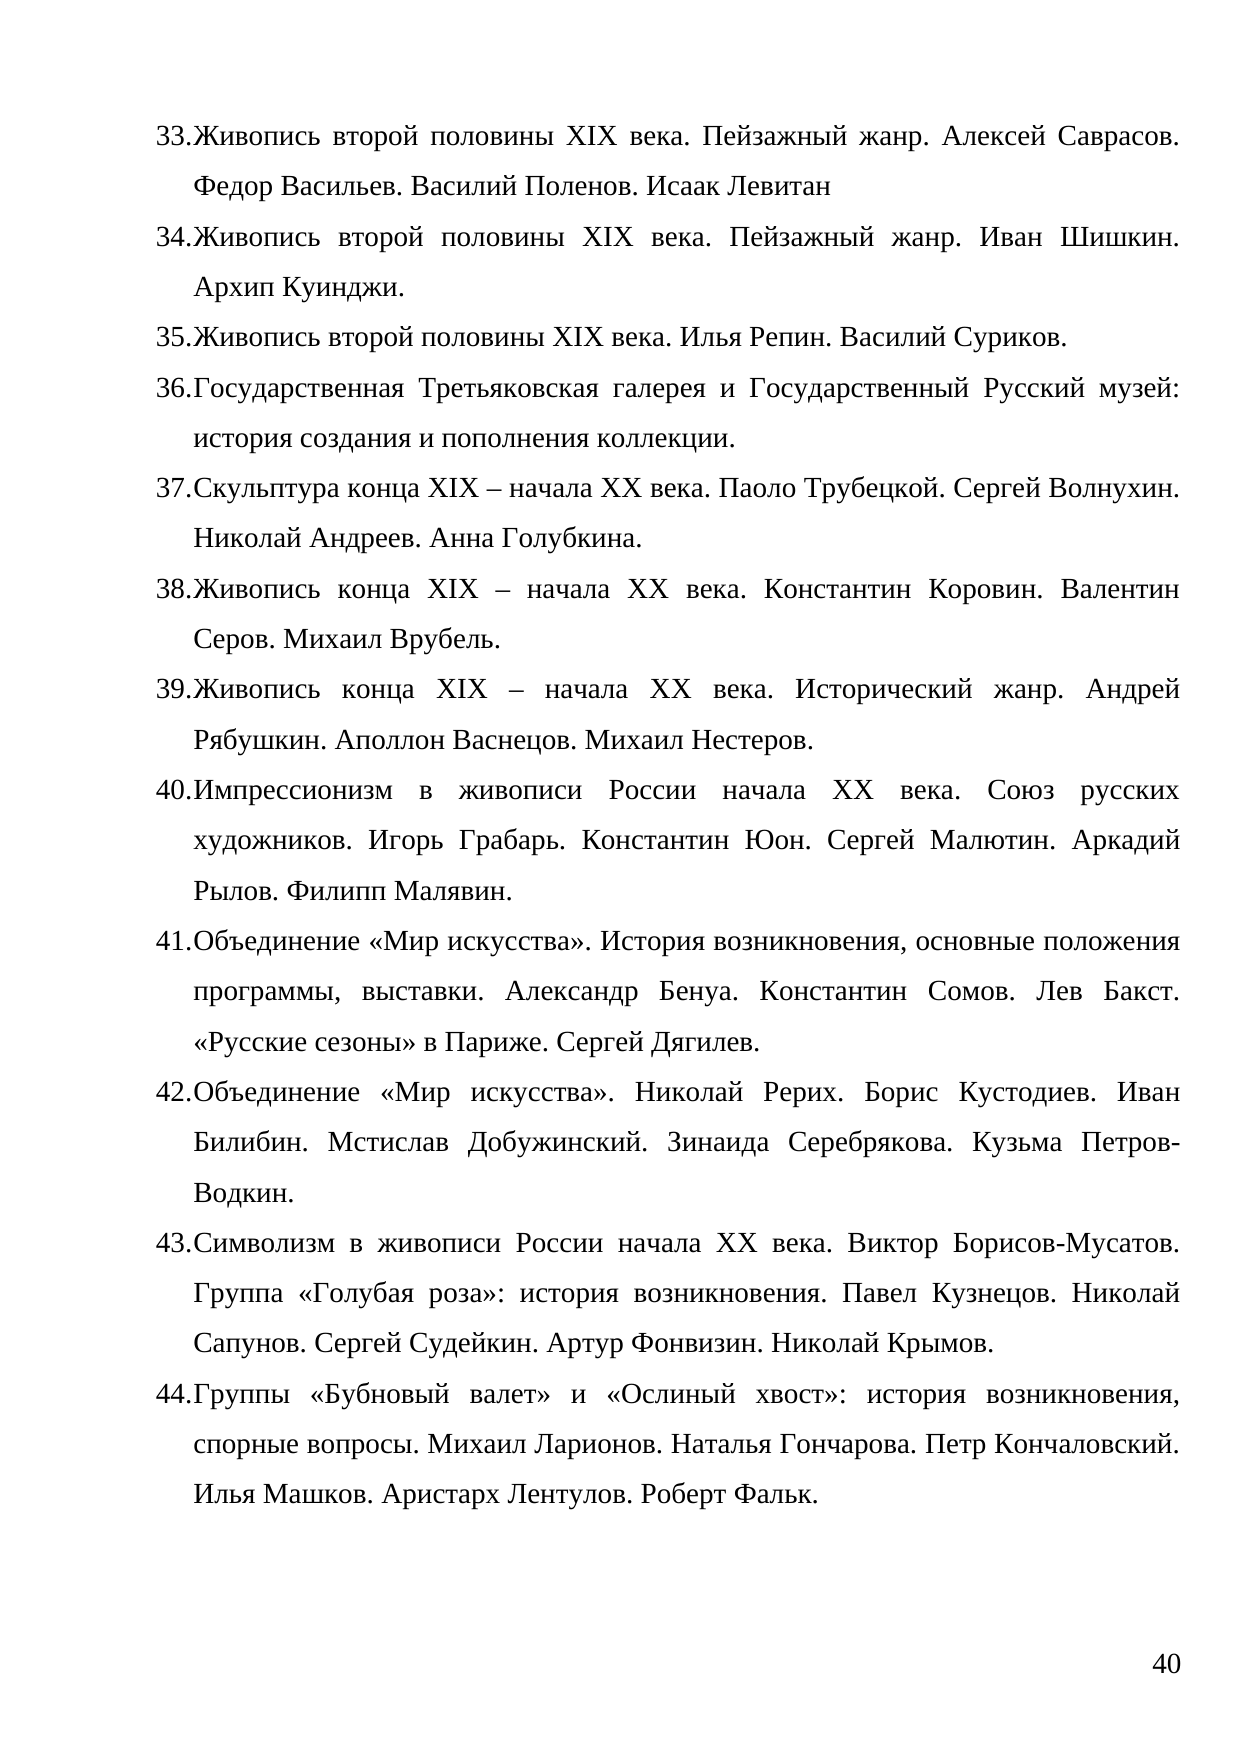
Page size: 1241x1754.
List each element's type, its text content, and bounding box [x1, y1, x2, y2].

list Импрессионизм в живописи России начала XX века. Союз русских художников. Игорь Грабарь. Константин Юон. Сергей Малютин. Аркадий Рылов. Филипп Малявин. [156, 772, 1181, 906]
list Живопись конца XIX – начала XX века. Константин Коровин. Валентин Серов. Михаил Врубель. [156, 571, 1181, 655]
list Государственная Третьяковская галерея и Государственный Русский музей: история создания и пополнения коллекции. [156, 370, 1181, 453]
list Символизм в живописи России начала XX века. Виктор Борисов-Мусатов. Группа «Голубая роза»: история возникновения. Павел Кузнецов. Николай Сапунов. Сергей Судейкин. Артур Фонвизин. Николай Крымов. [156, 1225, 1181, 1359]
list Объединение «Мир искусства». История возникновения, основные положения программы, выставки. Александр Бенуа. Константин Сомов. Лев Бакст. «Русские сезоны» в Париже. Сергей Дягилев. [156, 923, 1181, 1057]
list Живопись второй половины XIX века. Пейзажный жанр. Алексей Саврасов. Федор Васильев. Василий Поленов. Исаак Левитан [156, 118, 1181, 202]
list Живопись второй половины XIX века. Пейзажный жанр. Иван Шишкин. Архип Куинджи. [156, 219, 1181, 303]
list Объединение «Мир искусства». Николай Рерих. Борис Кустодиев. Иван Билибин. Мстислав Добужинский. Зинаида Серебрякова. Кузьма Петров-Водкин. [156, 1074, 1181, 1208]
list Группы «Бубновый валет» и «Ослиный хвост»: история возникновения, спорные вопросы. Михаил Ларионов. Наталья Гончарова. Петр Кончаловский. Илья Машков. Аристарх Лентулов. Роберт Фальк. [156, 1376, 1181, 1510]
list Скульптура конца XIX – начала XX века. Паоло Трубецкой. Сергей Волнухин. Николай Андреев. Анна Голубкина. [156, 470, 1181, 554]
list Живопись второй половины XIX века. Илья Репин. Василий Суриков. [156, 319, 1181, 353]
list Живопись конца XIX – начала XX века. Исторический жанр. Андрей Рябушкин. Аполлон Васнецов. Михаил Нестеров. [156, 672, 1181, 755]
